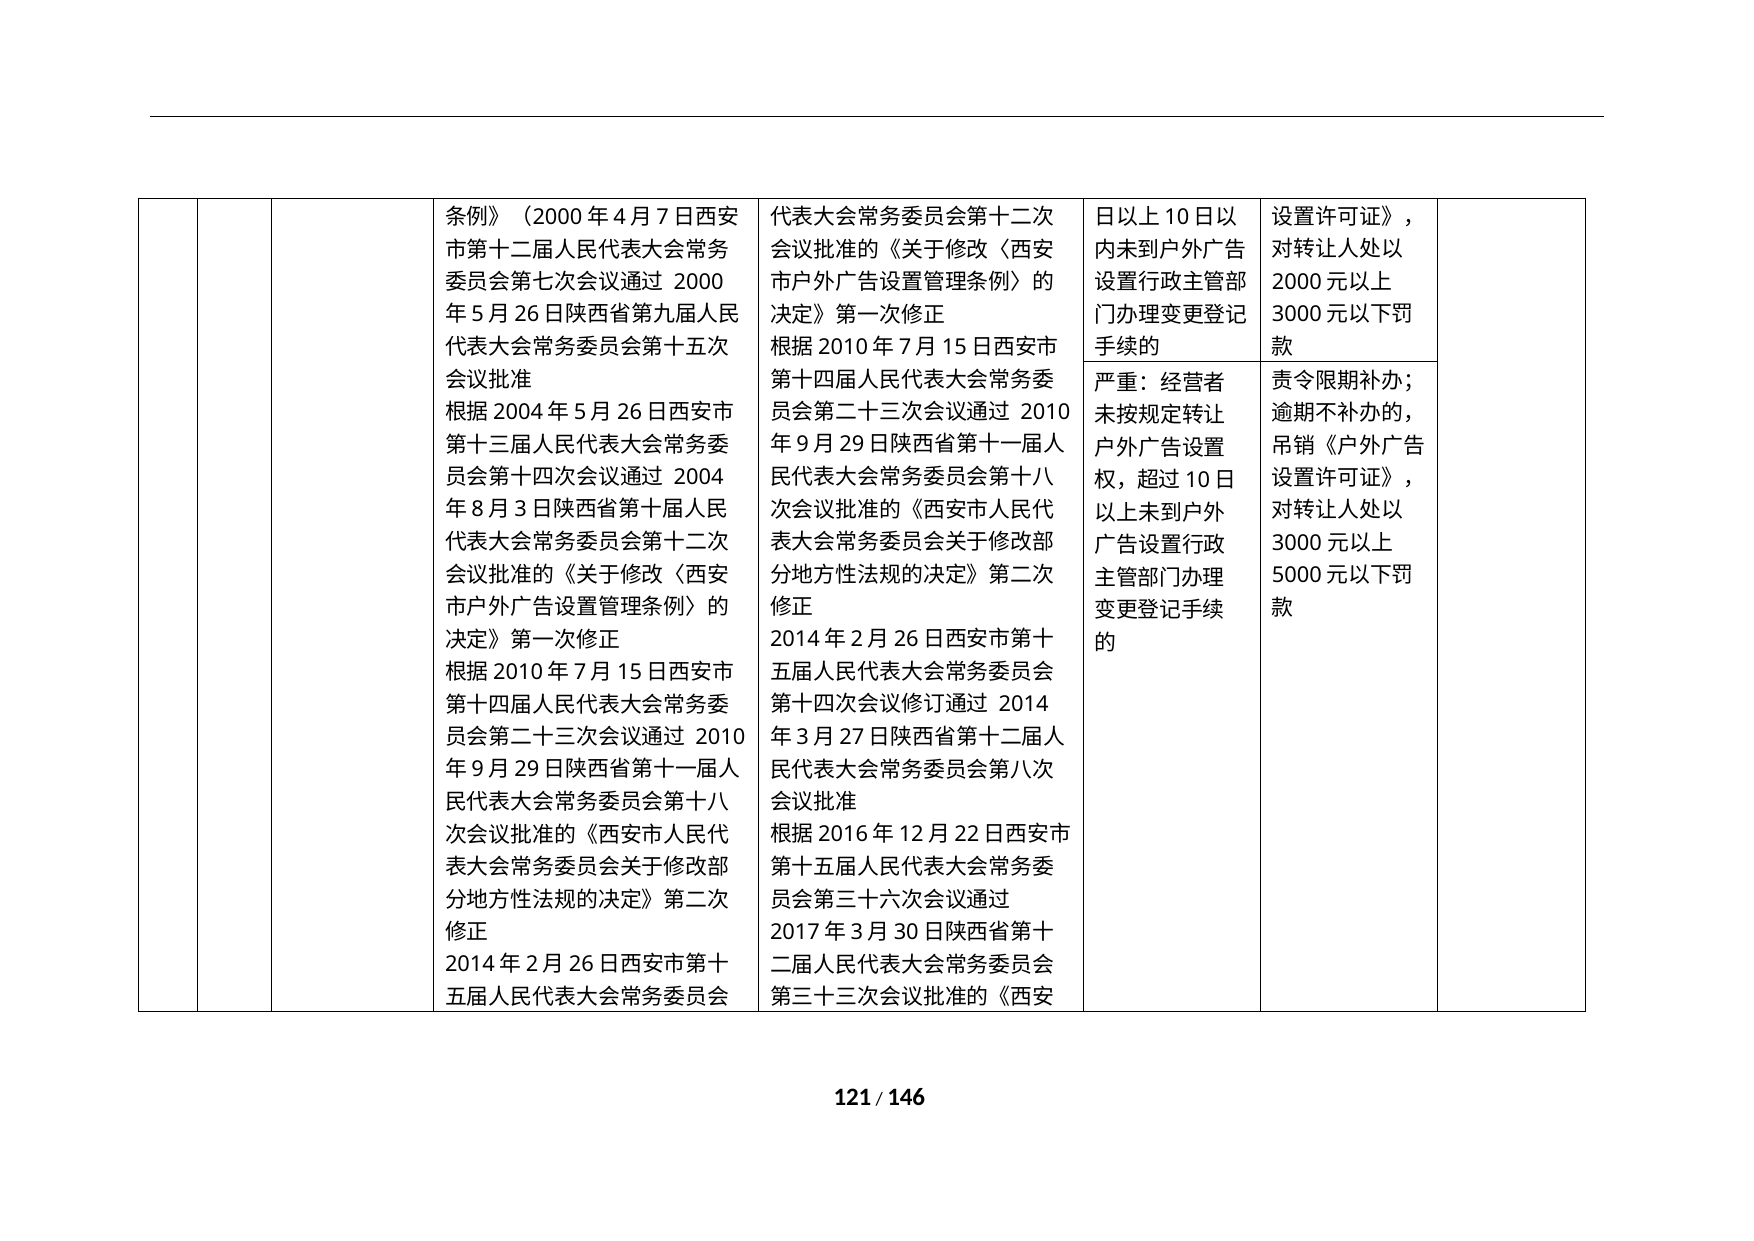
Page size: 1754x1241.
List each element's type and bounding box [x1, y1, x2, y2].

table_cell [1084, 199, 1260, 361]
table_cell [1261, 199, 1437, 361]
table_cell [1261, 362, 1437, 1011]
table_cell [1084, 362, 1260, 1011]
